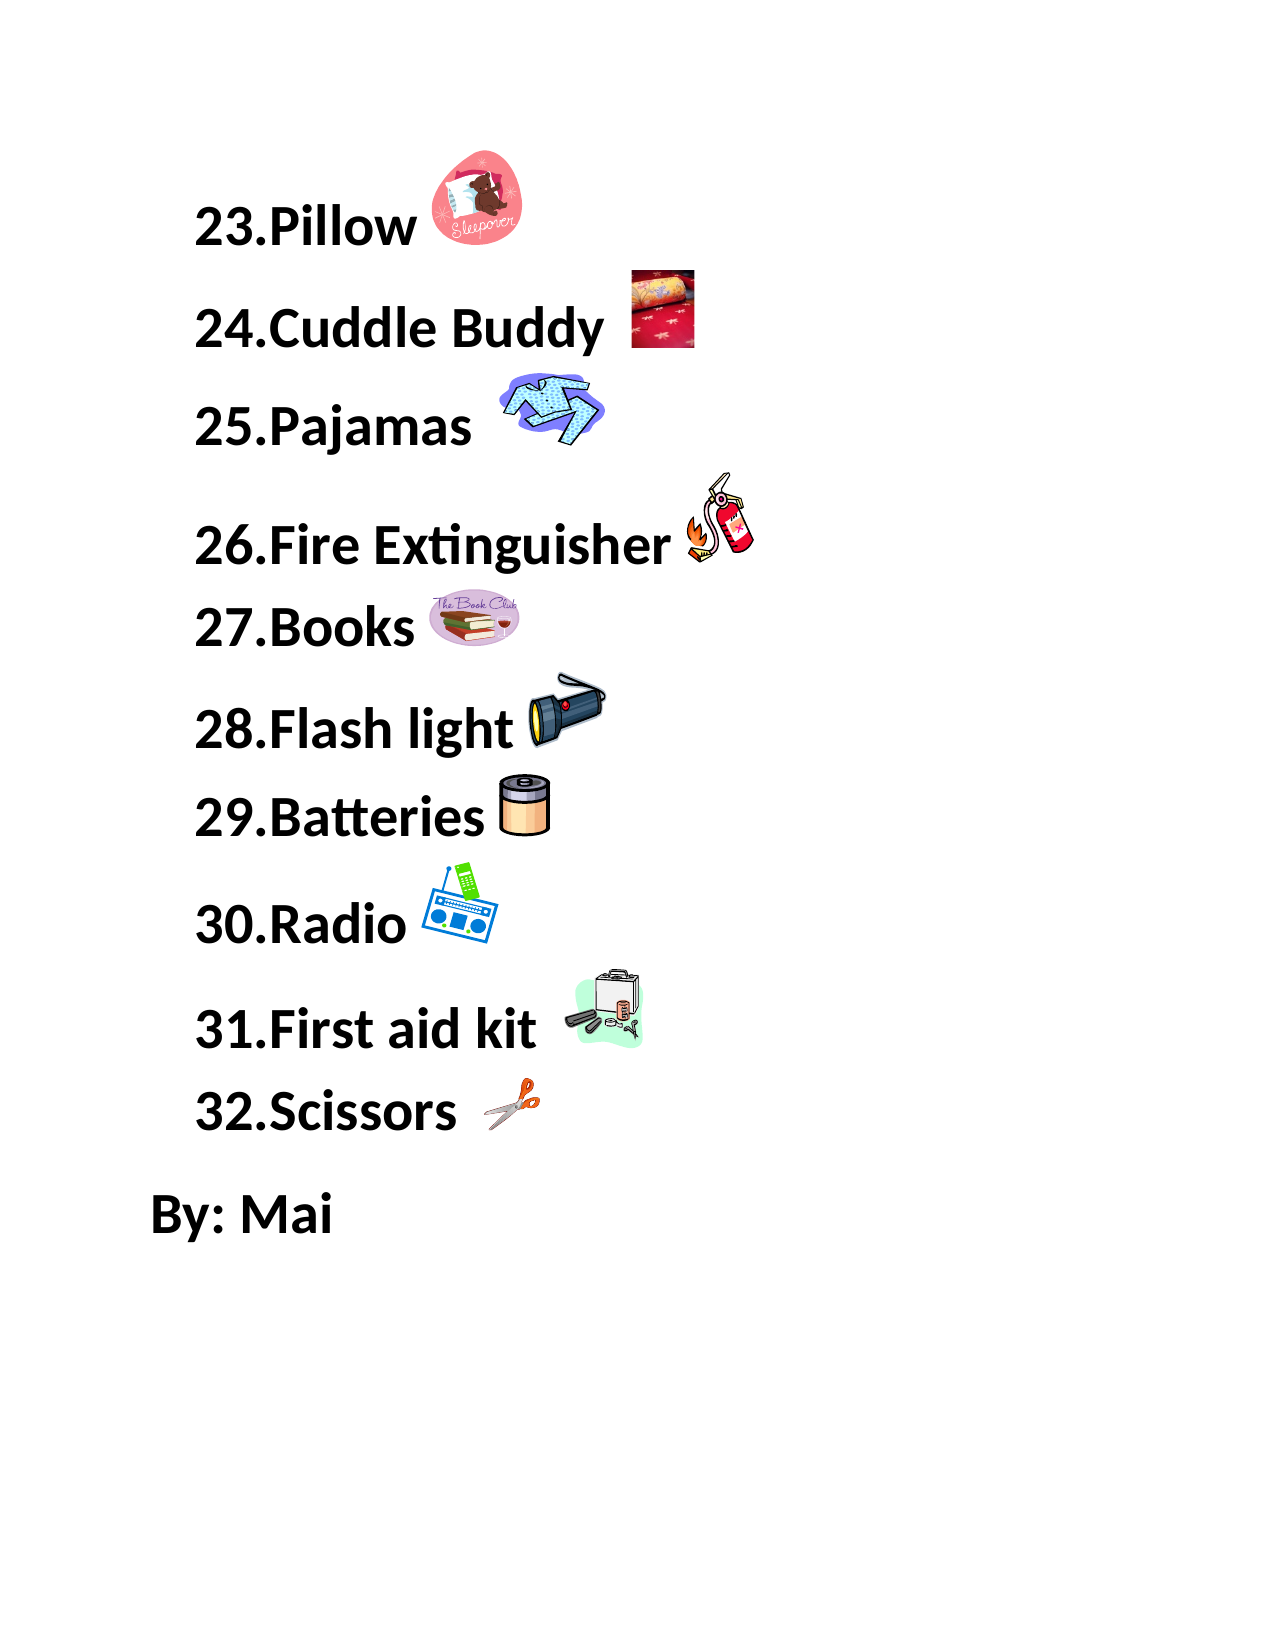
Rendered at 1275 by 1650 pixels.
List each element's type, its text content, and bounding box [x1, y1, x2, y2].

picture [631, 270, 695, 348]
list Pajamas [194, 373, 1125, 460]
list Fire Extinguisher [194, 471, 1125, 579]
list Books [194, 589, 1125, 661]
list Cuddle Buddy [194, 270, 1125, 362]
text By: Mai [150, 1176, 1125, 1248]
list Flash light [194, 671, 1125, 763]
list First aid kit [194, 969, 1125, 1063]
list Batteries [194, 774, 1125, 851]
list Radio [194, 862, 1125, 958]
list Pillow [194, 150, 1125, 260]
list Scissors [194, 1074, 1125, 1145]
